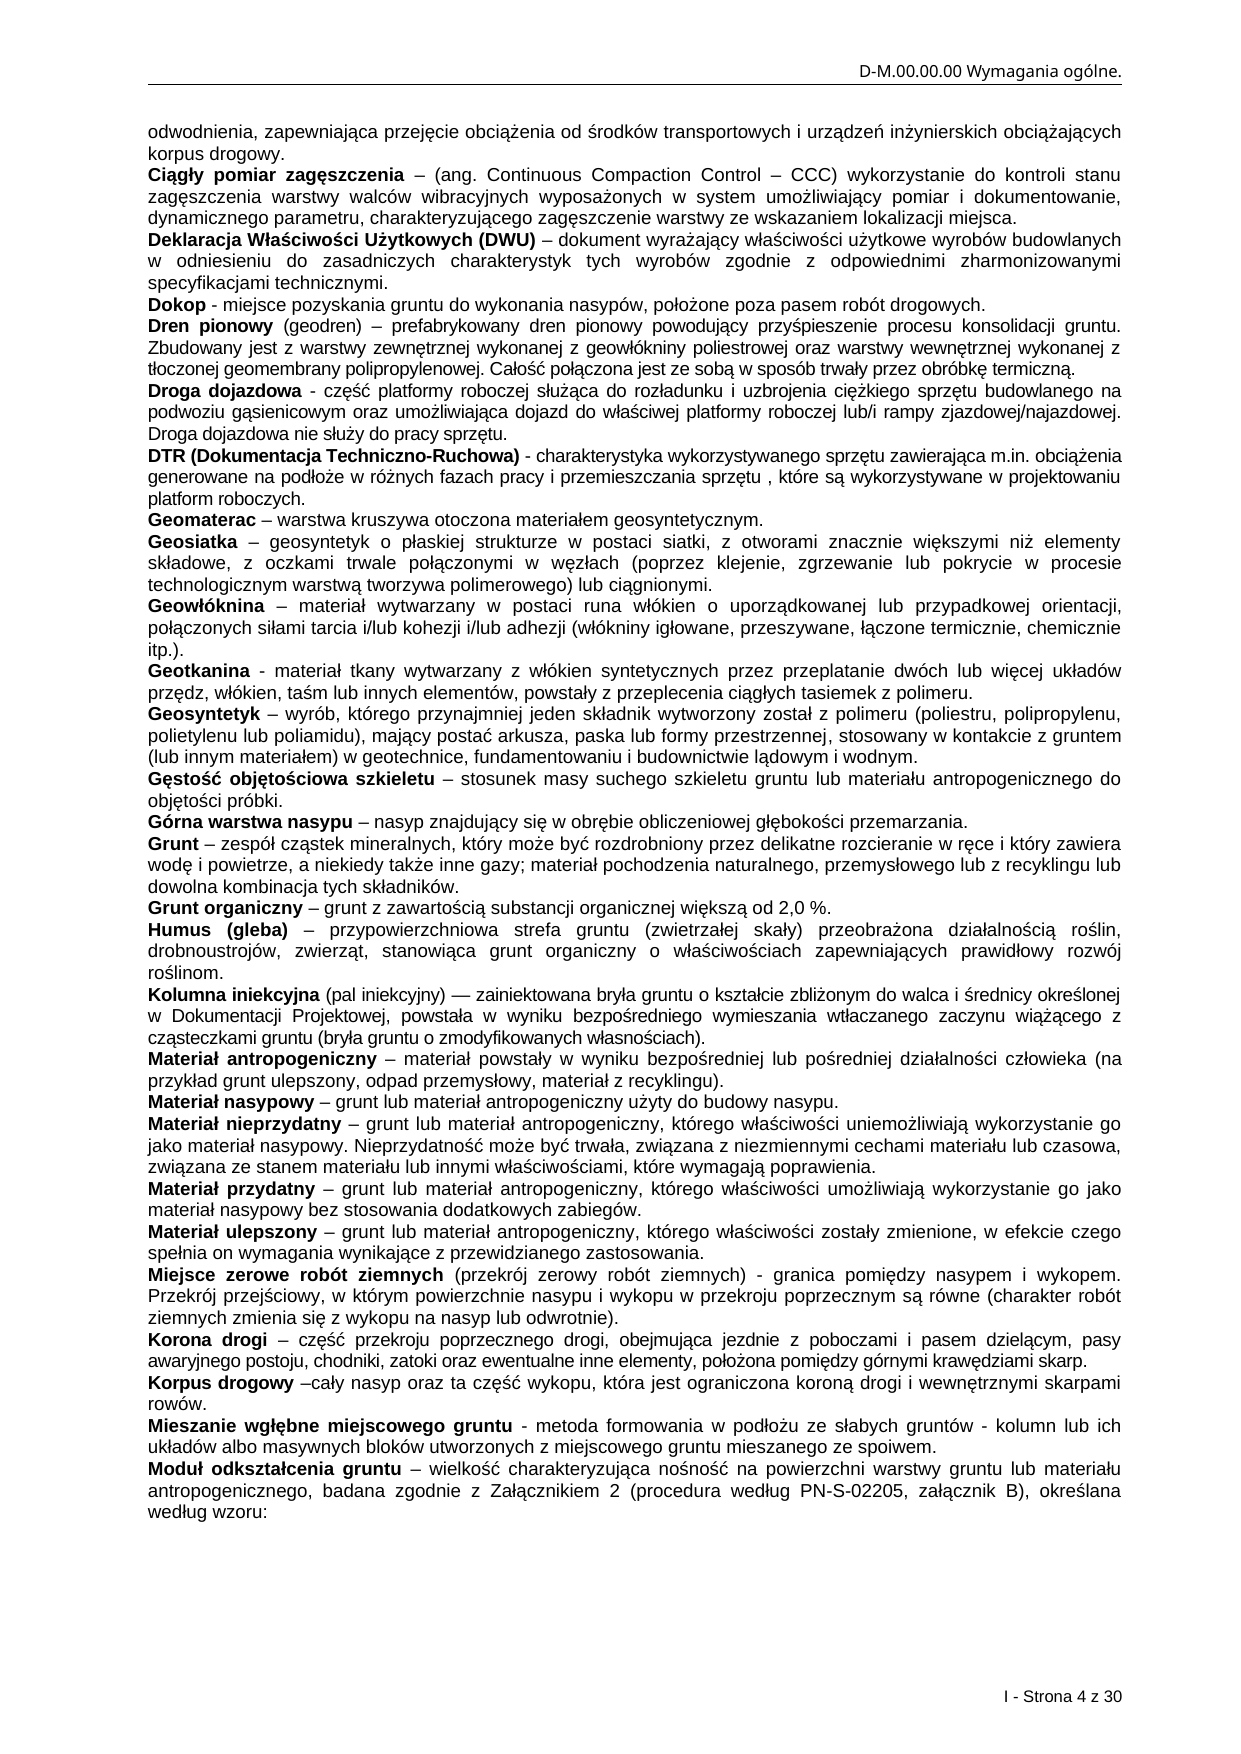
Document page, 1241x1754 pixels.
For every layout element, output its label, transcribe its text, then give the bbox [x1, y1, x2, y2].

text Materiał nieprzydatny – grunt lub materiał antropogeniczny, którego właściwości uniemożliwiają wykorzystanie go jako materiał nasypowy. Nieprzydatność może być trwała, związana z niezmiennymi cechami materiału lub czasowa, związana ze stanem materiału lub innymi właściwościami, które wymagają poprawienia. [148, 1113, 1122, 1177]
text Moduł odkształcenia gruntu – wielkość charakteryzująca nośność na powierzchni warstwy gruntu lub materiału antropogenicznego, badana zgodnie z Załącznikiem 2 (procedura według PN-S-02205, załącznik B), określana według wzoru: [148, 1458, 1122, 1522]
text Dokop - miejsce pozyskania gruntu do wykonania nasypów, położone poza pasem robót drogowych. [148, 293, 1122, 315]
text Miejsce zerowe robót ziemnych (przekrój zerowy robót ziemnych) - granica pomiędzy nasypem i wykopem. Przekrój przejściowy, w którym powierzchnie nasypu i wykopu w przekroju poprzecznym są równe (charakter robót ziemnych zmienia się z wykopu na nasyp lub odwrotnie). [148, 1264, 1122, 1328]
text Górna warstwa nasypu – nasyp znajdujący się w obrębie obliczeniowej głębokości przemarzania. [148, 811, 1122, 832]
text Deklaracja Właściwości Użytkowych (DWU) – dokument wyrażający właściwości użytkowe wyrobów budowlanych w odniesieniu do zasadniczych charakterystyk tych wyrobów zgodnie z odpowiednimi zharmonizowanymi specyfikacjami technicznymi. [148, 229, 1122, 293]
text DTR (Dokumentacja Techniczno-Ruchowa) - charakterystyka wykorzystywanego sprzętu zawierająca m.in. obciążenia generowane na podłoże w różnych fazach pracy i przemieszczania sprzętu , które są wykorzystywane w projektowaniu platform roboczych. [148, 444, 1122, 509]
text Kolumna iniekcyjna (pal iniekcyjny) — zainiektowana bryła gruntu o kształcie zbliżonym do walca i średnicy określonej w Dokumentacji Projektowej, powstała w wyniku bezpośredniego wymieszania wtłaczanego zaczynu wiążącego z cząsteczkami gruntu (bryła gruntu o zmodyfikowanych własnościach). [148, 983, 1122, 1048]
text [148, 121, 1122, 164]
text Grunt – zespół cząstek mineralnych, który może być rozdrobniony przez delikatne rozcieranie w ręce i który zawiera wodę i powietrze, a niekiedy także inne gazy; materiał pochodzenia naturalnego, przemysłowego lub z recyklingu lub dowolna kombinacja tych składników. [148, 832, 1122, 897]
text Gęstość objętościowa szkieletu – stosunek masy suchego szkieletu gruntu lub materiału antropogenicznego do objętości próbki. [148, 768, 1122, 811]
text Dren pionowy (geodren) – prefabrykowany dren pionowy powodujący przyśpieszenie procesu konsolidacji gruntu. Zbudowany jest z warstwy zewnętrznej wykonanej z geowłókniny poliestrowej oraz warstwy wewnętrznej wykonanej z tłoczonej geomembrany polipropylenowej. Całość połączona jest ze sobą w sposób trwały przez obróbkę termiczną. [148, 315, 1122, 380]
text Geosyntetyk – wyrób, którego przynajmniej jeden składnik wytworzony został z polimeru (poliestru, polipropylenu, polietylenu lub poliamidu), mający postać arkusza, paska lub formy przestrzennej, stosowany w kontakcie z gruntem (lub innym materiałem) w geotechnice, fundamentowaniu i budownictwie lądowym i wodnym. [148, 703, 1122, 768]
text Humus (gleba) – przypowierzchniowa strefa gruntu (zwietrzałej skały) przeobrażona działalnością roślin, drobnoustrojów, zwierząt, stanowiąca grunt organiczny o właściwościach zapewniających prawidłowy rozwój roślinom. [148, 919, 1122, 983]
text Materiał przydatny – grunt lub materiał antropogeniczny, którego właściwości umożliwiają wykorzystanie go jako materiał nasypowy bez stosowania dodatkowych zabiegów. [148, 1177, 1122, 1221]
text Grunt organiczny – grunt z zawartością substancji organicznej większą od 2,0 %. [148, 897, 1122, 919]
text Materiał antropogeniczny – materiał powstały w wyniku bezpośredniej lub pośredniej działalności człowieka (na przykład grunt ulepszony, odpad przemysłowy, materiał z recyklingu). [148, 1048, 1122, 1091]
text Korpus drogowy –cały nasyp oraz ta część wykopu, która jest ograniczona koroną drogi i wewnętrznymi skarpami rowów. [148, 1372, 1122, 1415]
text Geomaterac – warstwa kruszywa otoczona materiałem geosyntetycznym. [148, 509, 1122, 531]
text Droga dojazdowa - część platformy roboczej służąca do rozładunku i uzbrojenia ciężkiego sprzętu budowlanego na podwoziu gąsienicowym oraz umożliwiająca dojazd do właściwej platformy roboczej lub/i rampy zjazdowej/najazdowej. Droga dojazdowa nie służy do pracy sprzętu. [148, 380, 1122, 444]
text Geosiatka – geosyntetyk o płaskiej strukturze w postaci siatki, z otworami znacznie większymi niż elementy składowe, z oczkami trwale połączonymi w węzłach (poprzez klejenie, zgrzewanie lub pokrycie w procesie technologicznym warstwą tworzywa polimerowego) lub ciągnionymi. [148, 531, 1122, 595]
text Geotkanina - materiał tkany wytwarzany z włókien syntetycznych przez przeplatanie dwóch lub więcej układów przędz, włókien, taśm lub innych elementów, powstały z przeplecenia ciągłych tasiemek z polimeru. [148, 660, 1122, 703]
text Geowłóknina – materiał wytwarzany w postaci runa włókien o uporządkowanej lub przypadkowej orientacji, połączonych siłami tarcia i/lub kohezji i/lub adhezji (włókniny igłowane, przeszywane, łączone termicznie, chemicznie itp.). [148, 595, 1122, 660]
text Materiał ulepszony – grunt lub materiał antropogeniczny, którego właściwości zostały zmienione, w efekcie czego spełnia on wymagania wynikające z przewidzianego zastosowania. [148, 1221, 1122, 1264]
text Korona drogi – część przekroju poprzecznego drogi, obejmująca jezdnie z poboczami i pasem dzielącym, pasy awaryjnego postoju, chodniki, zatoki oraz ewentualne inne elementy, położona pomiędzy górnymi krawędziami skarp. [148, 1328, 1122, 1372]
text Materiał nasypowy – grunt lub materiał antropogeniczny użyty do budowy nasypu. [148, 1091, 1122, 1113]
text Mieszanie wgłębne miejscowego gruntu - metoda formowania w podłożu ze słabych gruntów - kolumn lub ich układów albo masywnych bloków utworzonych z miejscowego gruntu mieszanego ze spoiwem. [148, 1415, 1122, 1458]
text Ciągły pomiar zagęszczenia – (ang. Continuous Compaction Control – CCC) wykorzystanie do kontroli stanu zagęszczenia warstwy walców wibracyjnych wyposażonych w system umożliwiający pomiar i dokumentowanie, dynamicznego parametru, charakteryzującego zagęszczenie warstwy ze wskazaniem lokalizacji miejsca. [148, 164, 1122, 229]
